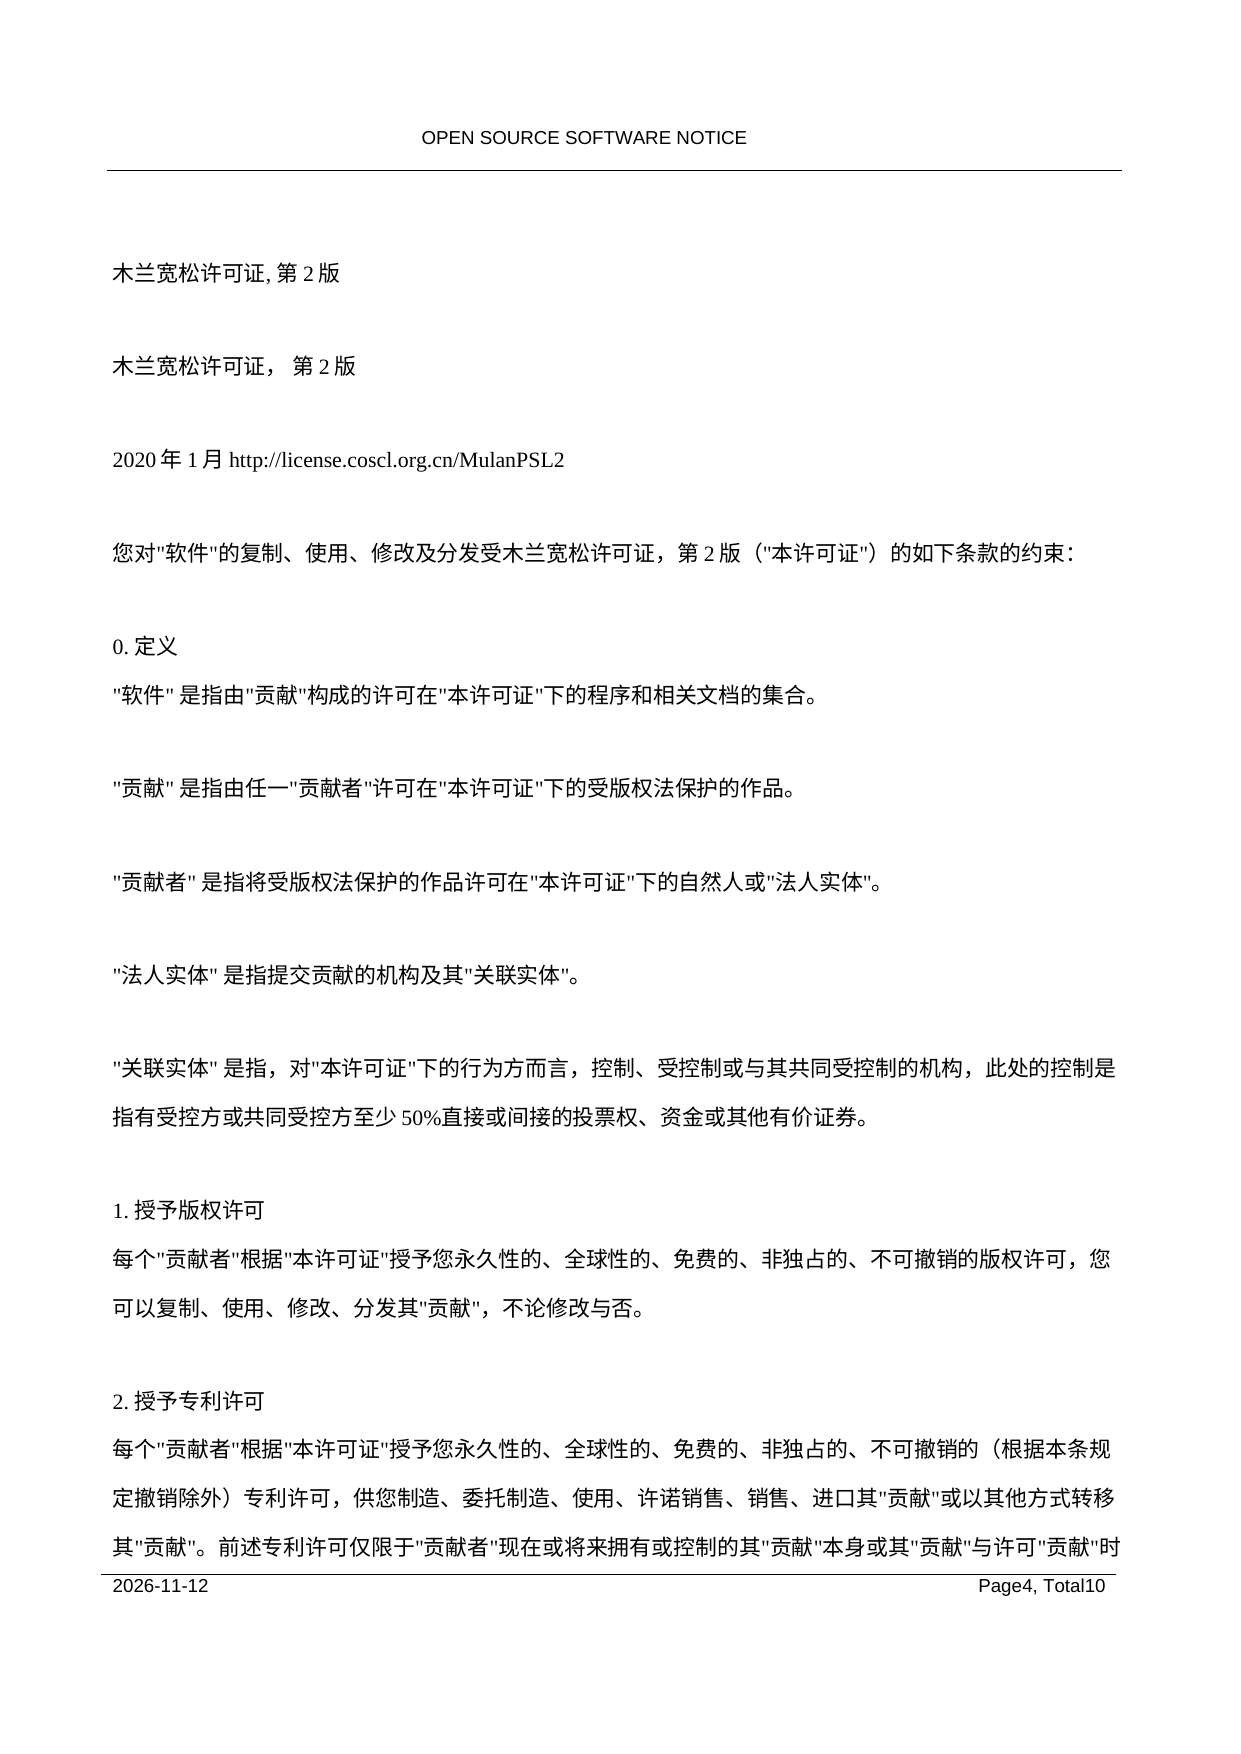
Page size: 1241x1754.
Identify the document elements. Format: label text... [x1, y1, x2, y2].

text 木兰宽松许可证， 第2版 [112, 348, 1128, 381]
text 木兰宽松许可证, 第2版 [112, 206, 1128, 288]
text "贡献者" 是指将受版权法保护的作品许可在"本许可证"下的自然人或"法人实体"。 [112, 864, 1128, 897]
text 每个"贡献者"根据"本许可证"授予您永久性的、全球性的、免费的、非独占的、不可撤销的版权许可，您可以复制、使用、修改、分发其"贡献"，不论修改与否。 [112, 1241, 1128, 1323]
text 1. 授予版权许可 [112, 1193, 1128, 1226]
text "贡献" 是指由任一"贡献者"许可在"本许可证"下的受版权法保护的作品。 [112, 771, 1128, 803]
text 2. 授予专利许可 [112, 1384, 1128, 1416]
text 0. 定义 [112, 629, 1128, 661]
text "软件" 是指由"贡献"构成的许可在"本许可证"下的程序和相关文档的集合。 [112, 677, 1128, 710]
text "关联实体" 是指，对"本许可证"下的行为方而言，控制、受控制或与其共同受控制的机构，此处的控制是指有受控方或共同受控方至少50%直接或间接的投票权、资金或其他有价证券。 [112, 1051, 1128, 1132]
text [112, 1432, 1128, 1562]
text 您对"软件"的复制、使用、修改及分发受木兰宽松许可证，第2版（"本许可证"）的如下条款的约束： [112, 535, 1128, 568]
text "法人实体" 是指提交贡献的机构及其"关联实体"。 [112, 957, 1128, 990]
text 2020年1月 http://license.coscl.org.cn/MulanPSL2 [112, 442, 1128, 474]
